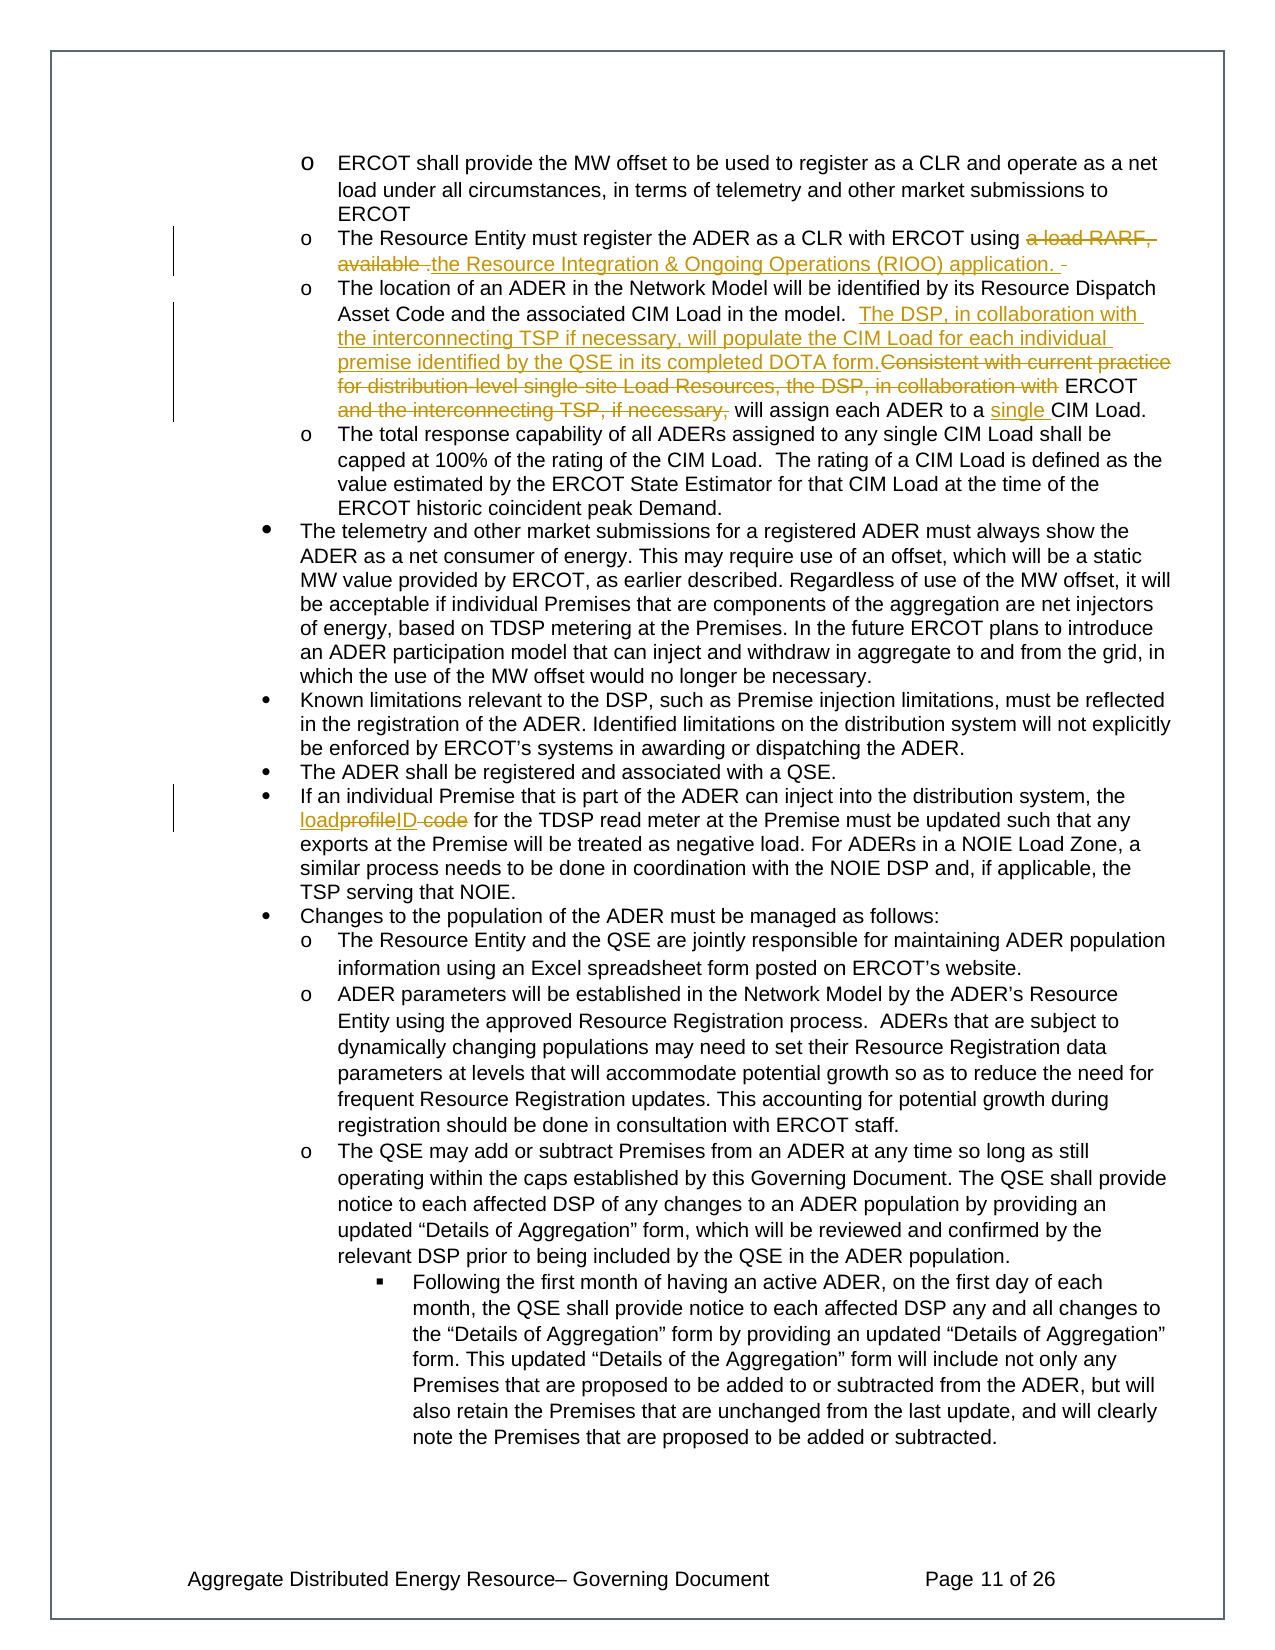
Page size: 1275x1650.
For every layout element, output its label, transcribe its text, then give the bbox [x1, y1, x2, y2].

list The location of an ADER in the Network Model will be identified by its Resource Dispatch Asset Code and the associated CIM Load in the model. ERCOT will assign each ADER to a CIM Load. [300, 276, 1172, 422]
list The Resource Entity and the QSE are jointly responsible for maintaining ADER population information using an Excel spreadsheet form posted on ERCOT’s website. [300, 928, 1172, 980]
list The total response capability of all ADERs assigned to any single CIM Load shall be capped at 100% of the rating of the CIM Load. The rating of a CIM Load is defined as the value estimated by the ERCOT State Estimator for that CIM Load at the time of the ERCOT historic coincident peak Demand. [300, 422, 1172, 519]
list The ADER shall be registered and associated with a QSE. [262, 760, 1172, 784]
list ADER parameters will be established in the Network Model by the ADER’s Resource Entity using the approved Resource Registration process. ADERs that are subject to dynamically changing populations may need to set their Resource Registration data parameters at levels that will accommodate potential growth so as to reduce the need for frequent Resource Registration updates. This accounting for potential growth during registration should be done in consultation with ERCOT staff. [300, 982, 1172, 1137]
list Following the first month of having an active ADER, on the first day of each month, the QSE shall provide notice to each affected DSP any and all changes to the “Details of Aggregation” form by providing an updated “Details of Aggregation” form. This updated “Details of the Aggregation” form will include not only any Premises that are proposed to be added to or subtracted from the ADER, but will also retain the Premises that are unchanged from the last update, and will clearly note the Premises that are proposed to be added or subtracted. [375, 1269, 1172, 1449]
list Known limitations relevant to the DSP, such as Premise injection limitations, must be reflected in the registration of the ADER. Identified limitations on the distribution system will not explicitly be enforced by ERCOT’s systems in awarding or dispatching the ADER. [262, 688, 1172, 760]
list The telemetry and other market submissions for a registered ADER must always show the ADER as a net consumer of energy. This may require use of an offset, which will be a static MW value provided by ERCOT, as earlier described. Regardless of use of the MW offset, it will be acceptable if individual Premises that are components of the aggregation are net injectors of energy, based on TDSP metering at the Premises. In the future ERCOT plans to introduce an ADER participation model that can inject and withdraw in aggregate to and from the grid, in which the use of the MW offset would no longer be necessary. [262, 519, 1172, 688]
list The Resource Entity must register the ADER as a CLR with ERCOT using [300, 226, 1172, 276]
list ERCOT shall provide the MW offset to be used to register as a CLR and operate as a net load under all circumstances, in terms of telemetry and other market submissions to ERCOT [300, 150, 1172, 226]
list The QSE may add or subtract Premises from an ADER at any time so long as still operating within the caps established by this Governing Document. The QSE shall provide notice to each affected DSP of any changes to an ADER population by providing an updated “Details of Aggregation” form, which will be reviewed and confirmed by the relevant DSP prior to being included by the QSE in the ADER population. [300, 1138, 1172, 1268]
list Changes to the population of the ADER must be managed as follows: [262, 904, 1172, 928]
list If an individual Premise that is part of the ADER can inject into the distribution system, the for the TDSP read meter at the Premise must be updated such that any exports at the Premise will be treated as negative load. For ADERs in a NOIE Load Zone, a similar process needs to be done in coordination with the NOIE DSP and, if applicable, the TSP serving that NOIE. [262, 784, 1172, 904]
